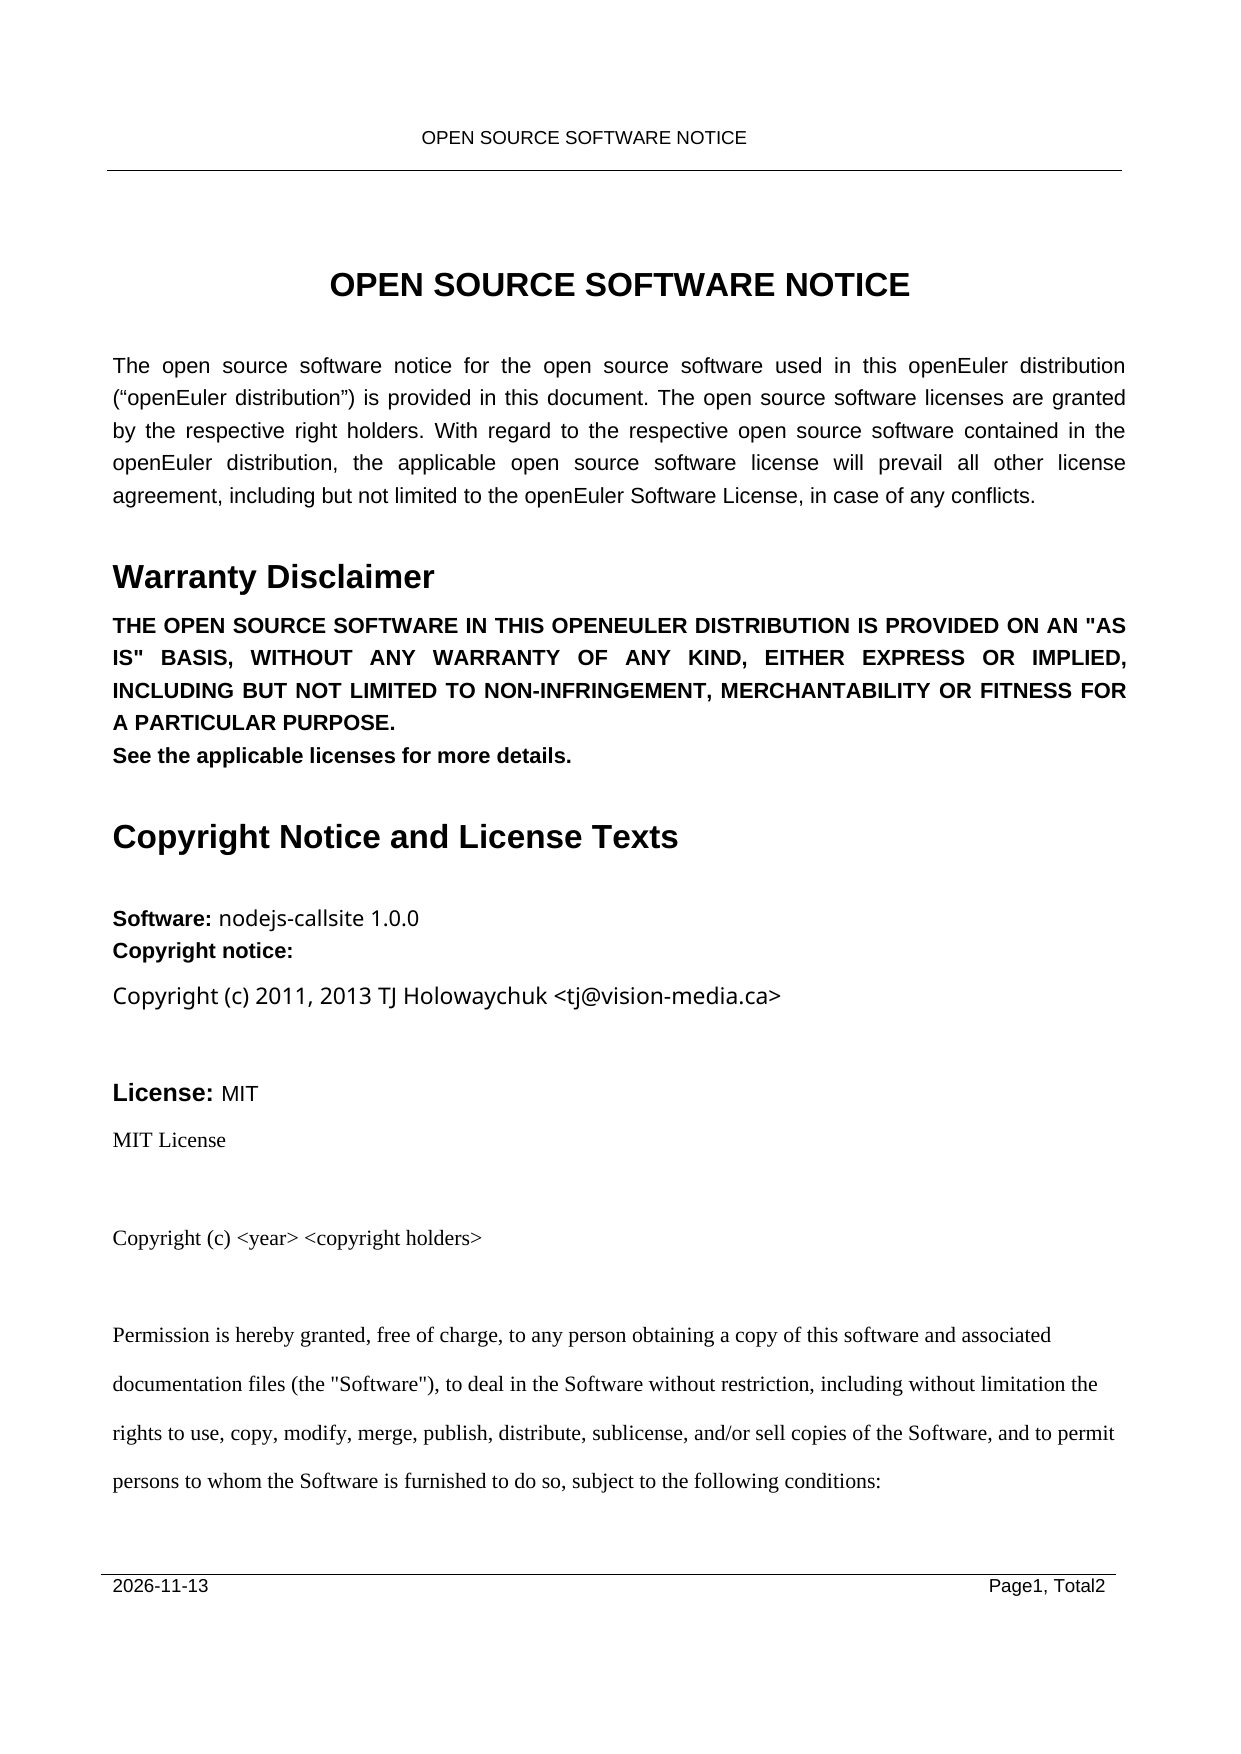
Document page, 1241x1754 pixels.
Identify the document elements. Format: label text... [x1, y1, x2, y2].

text License: MIT [112, 1077, 1128, 1109]
text Copyright (c) 2011, 2013 TJ Holowaychuk <tj@vision-media.ca> [112, 979, 1128, 1060]
text Warranty Disclaimer [112, 544, 1128, 609]
text Software: nodejs-callsite 1.0.0 [112, 901, 1128, 934]
text Copyright notice: [112, 934, 1128, 966]
text THE OPEN SOURCE SOFTWARE IN THIS OPENEULER DISTRIBUTION IS PROVIDED ON AN "AS IS" BASIS, WITHOUT ANY WARRANTY OF ANY KIND, EITHER EXPRESS OR IMPLIED, INCLUDING BUT NOT LIMITED TO NON-INFRINGEMENT, MERCHANTABILITY OR FITNESS FOR A PARTICULAR PURPOSE. See the applicable licenses for more details. [112, 609, 1128, 771]
text The open source software notice for the open source software used in this openEuler distribution (“openEuler distribution”) is provided in this document. The open source software licenses are granted by the respective right holders. With regard to the respective open source software contained in the openEuler distribution, the applicable open source software license will prevail all other license agreement, including but not limited to the openEuler Software License, in case of any conflicts. [112, 349, 1128, 511]
text OPEN SOURCE SOFTWARE NOTICE [112, 251, 1128, 316]
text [112, 1123, 1128, 1497]
text Copyright Notice and License Texts [112, 804, 1128, 869]
